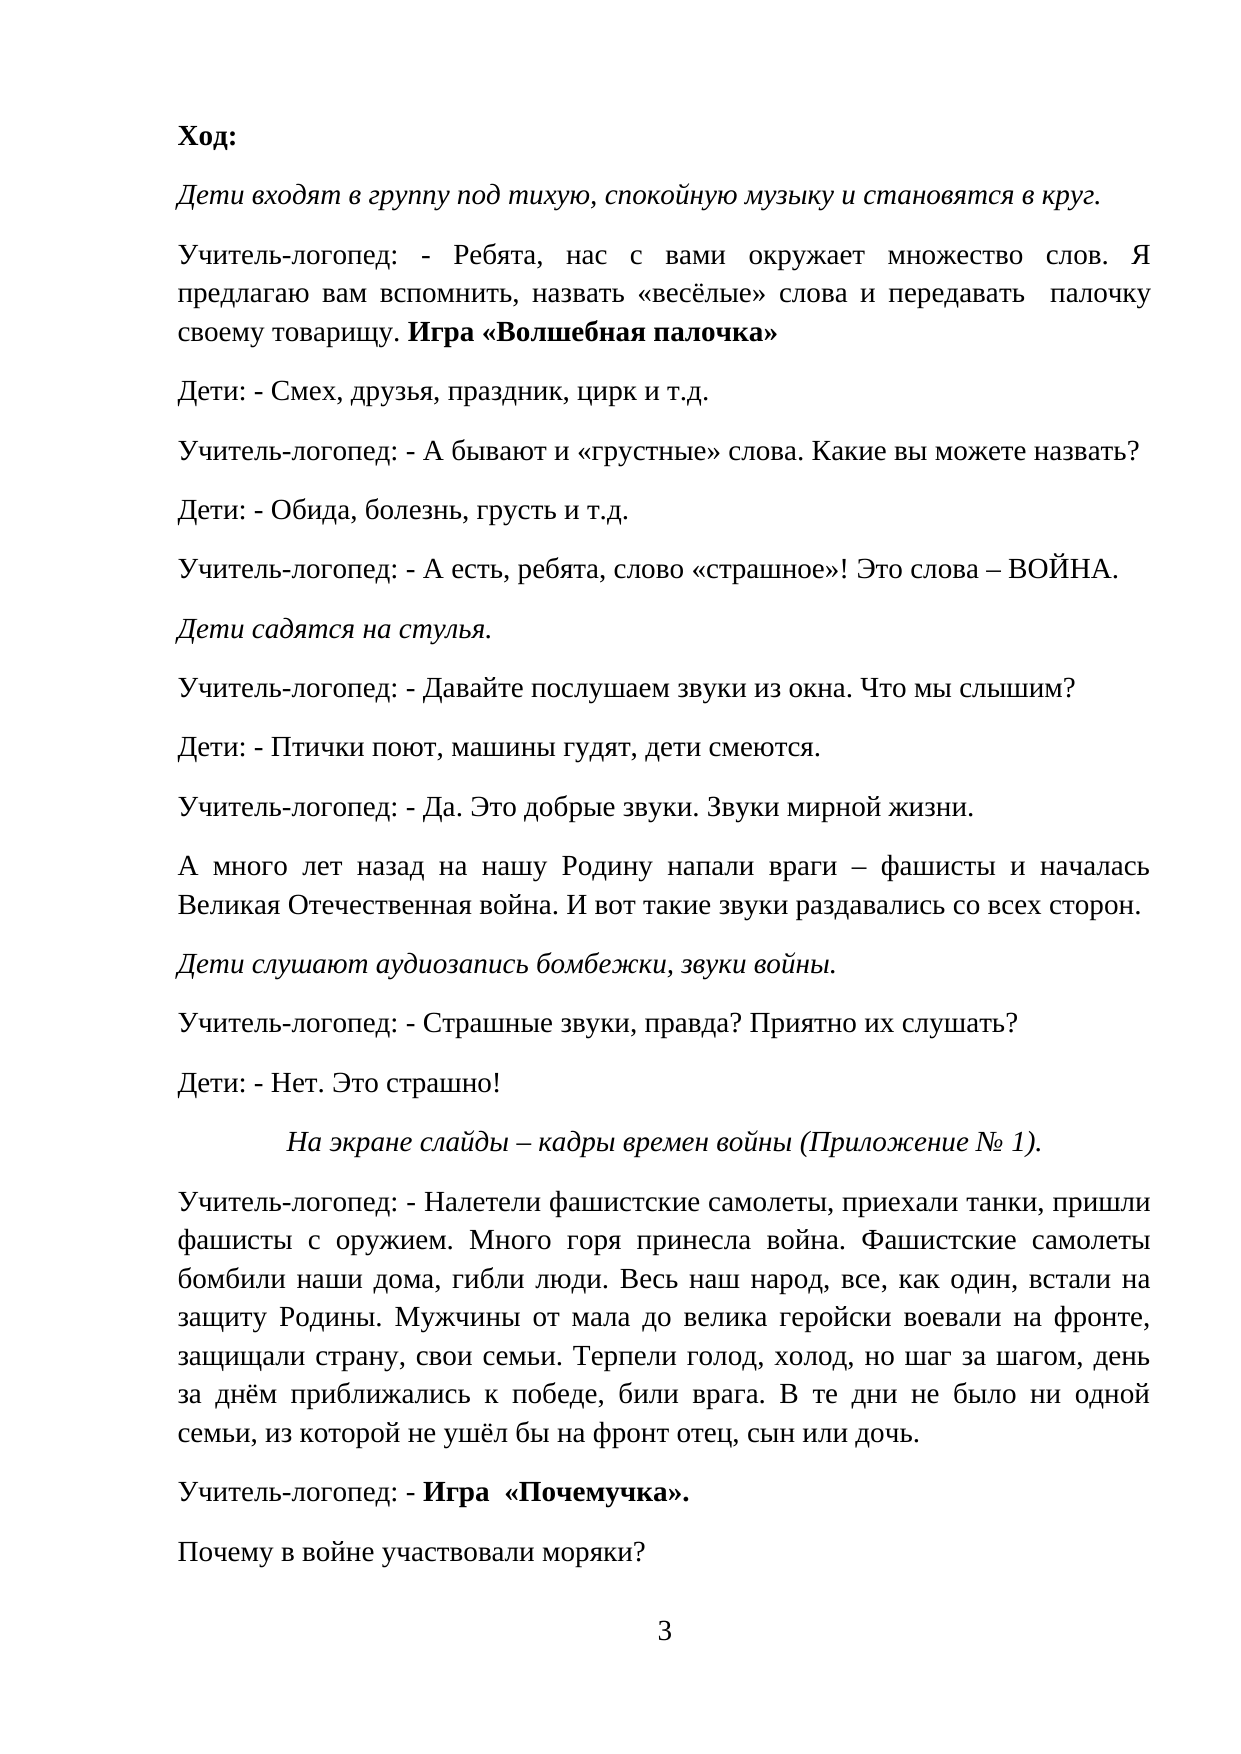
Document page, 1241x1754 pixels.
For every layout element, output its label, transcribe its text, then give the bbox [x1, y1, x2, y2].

text Ход: [177, 118, 1152, 152]
text Учитель-логопед: - А есть, ребята, слово «страшное»! Это слова – ВОЙНА. [177, 551, 1152, 585]
text Дети: - Смех, друзья, праздник, цирк и т.д. [177, 373, 1152, 407]
text Учитель-логопед: - Налетели фашистские самолеты, приехали танки, пришли фашисты с оружием. Много горя принесла война. Фашистские самолеты бомбили наши дома, гибли люди. Весь наш народ, все, как один, встали на защиту Родины. Мужчины от мала до велика геройски воевали на фронте, защищали страну, свои семьи. Терпели голод, холод, но шаг за шагом, день за днём приближались к победе, били врага. В те дни не было ни одной семьи, из которой не ушёл бы на фронт отец, сын или дочь. [177, 1184, 1152, 1448]
text Дети входят в группу под тихую, спокойную музыку и становятся в круг. [177, 177, 1152, 211]
text Учитель-логопед: - Страшные звуки, правда? Приятно их слушать? [177, 1006, 1152, 1039]
text Дети слушают аудиозапись бомбежки, звуки войны. [177, 946, 1152, 980]
text Учитель-логопед: - А бывают и «грустные» слова. Какие вы можете назвать? [177, 433, 1152, 466]
text Дети: - Птички поют, машины гудят, дети смеются. [177, 729, 1152, 763]
text На экране слайды – кадры времен войны (Приложение № 1). [177, 1124, 1152, 1158]
text Учитель-логопед: - Игра «Почемучка». [177, 1474, 1152, 1508]
text Дети садятся на стулья. [177, 611, 1152, 644]
text Учитель-логопед: - Ребята, нас с вами окружает множество слов. Я предлагаю вам вспомнить, назвать «весёлые» слова и передавать палочку своему товарищу. Игра «Волшебная палочка» [177, 237, 1152, 347]
text Учитель-логопед: - Да. Это добрые звуки. Звуки мирной жизни. [177, 789, 1152, 822]
text А много лет назад на нашу Родину напали враги – фашисты и началась Великая Отечественная война. И вот такие звуки раздавались со всех сторон. [177, 848, 1152, 920]
text Учитель-логопед: - Давайте послушаем звуки из окна. Что мы слышим? [177, 670, 1152, 704]
text Дети: - Обида, болезнь, грусть и т.д. [177, 492, 1152, 526]
text Почему в войне участвовали моряки? [177, 1534, 1152, 1567]
text Дети: - Нет. Это страшно! [177, 1065, 1152, 1098]
